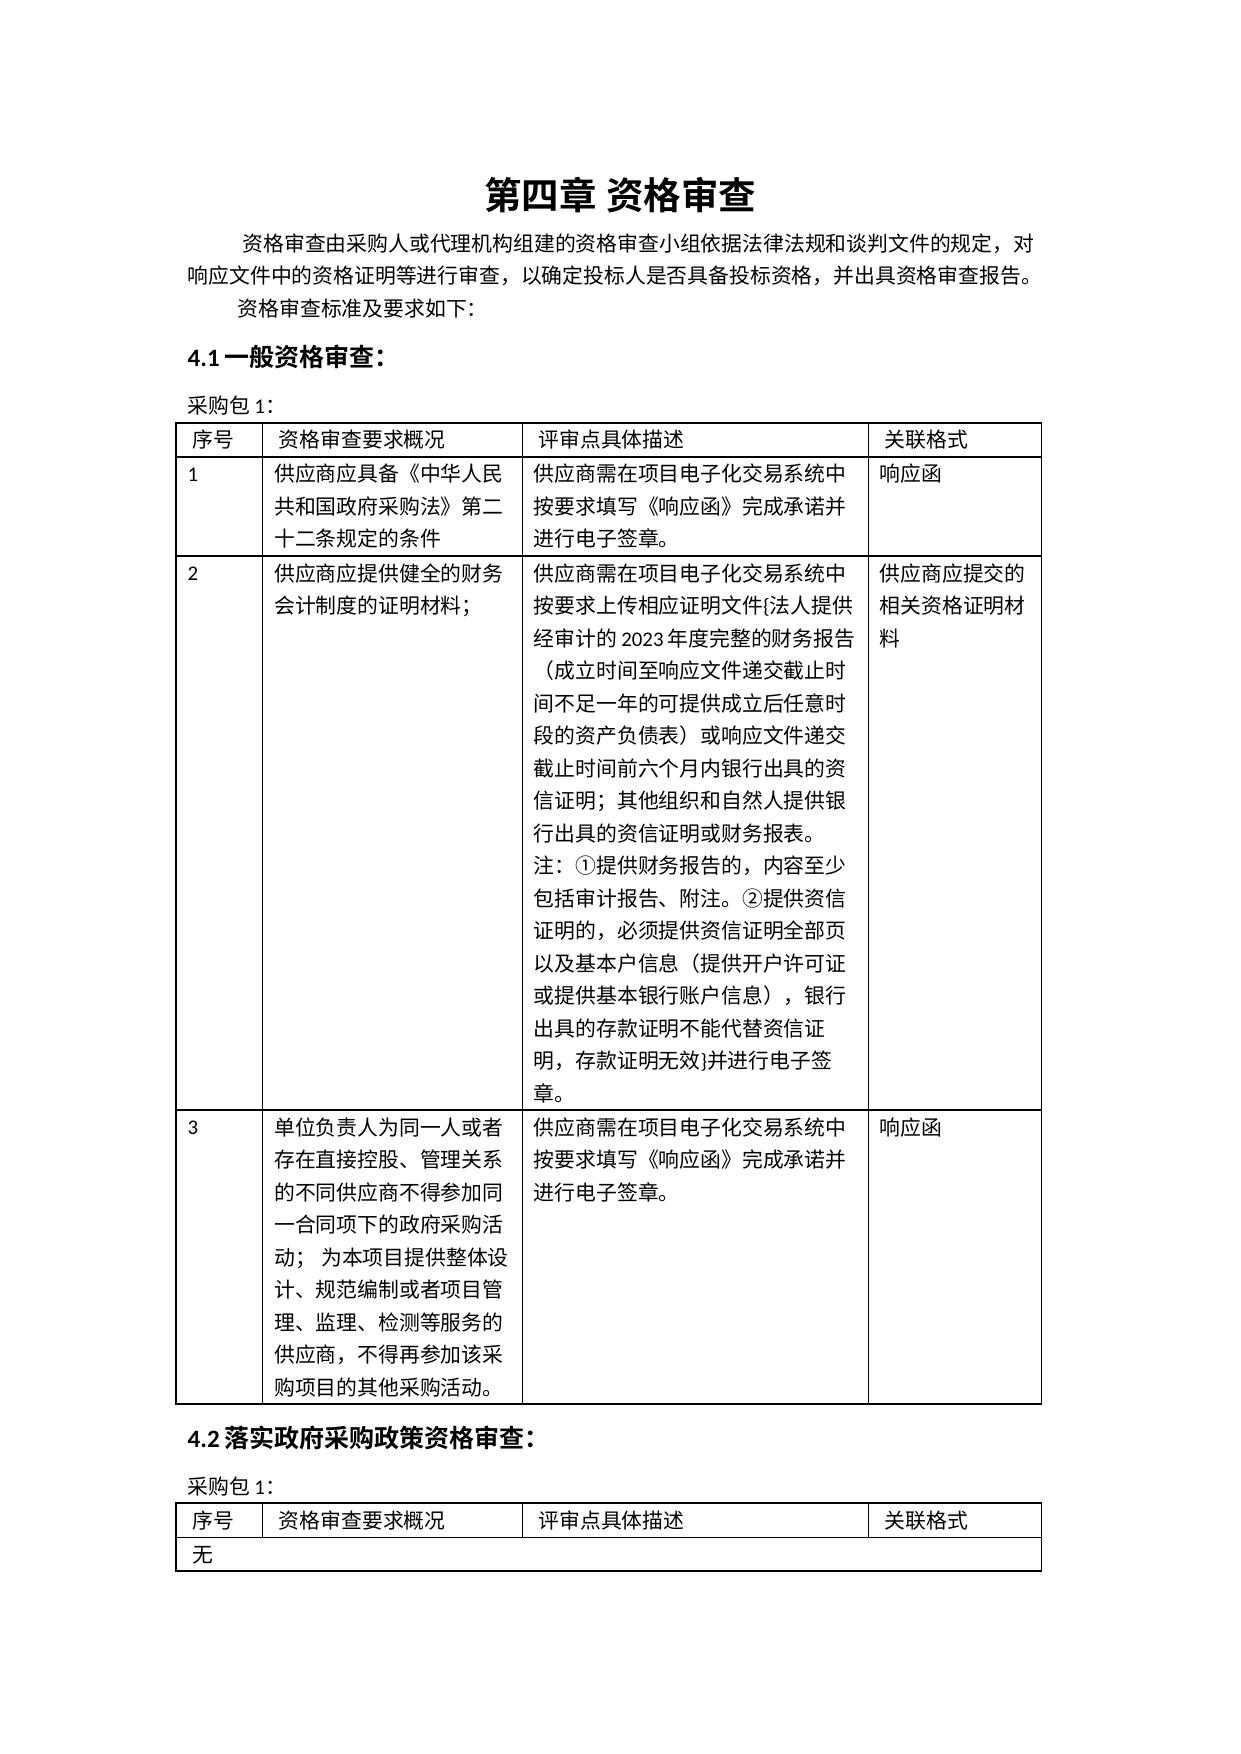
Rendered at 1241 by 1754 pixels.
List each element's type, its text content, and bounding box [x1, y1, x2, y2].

table_cell 供应商需在项目电子化交易系统中按要求填写《响应函》完成承诺并进行电子签章。 [523, 458, 868, 555]
table_header 关联格式 [869, 424, 1041, 456]
table_cell 2 [177, 557, 262, 1109]
table_cell 无 [177, 1538, 1041, 1570]
text 采购包1： [187, 389, 1053, 422]
text 资格审查由采购人或代理机构组建的资格审查小组依据法律法规和谈判文件的规定，对响应文件中的资格证明等进行审查，以确定投标人是否具备投标资格，并出具资格审查报告。 [187, 227, 1053, 292]
table_cell 供应商需在项目电子化交易系统中按要求上传相应证明文件{法人提供经审计的2023年度完整的财务报告（成立时间至响应文件递交截止时间不足一年的可提供成立后任意时段的资产负债表）或响应文件递交截止时间前六个月内银行出具的资信证明；其他组织和自然人提供银行出具的资信证明或财务报表。注：①提供财务报告的，内容至少包括审计报告、附注。②提供资信证明的，必须提供资信证明全部页以及基本户信息（提供开户许可证或提供基本银行账户信息），银行出具的存款证明不能代替资信证明，存款证明无效}并进行电子签章。 [523, 557, 868, 1109]
table_cell 供应商应提供健全的财务会计制度的证明材料； [263, 557, 522, 1109]
table_cell 响应函 [869, 1111, 1041, 1403]
table_cell 供应商需在项目电子化交易系统中按要求填写《响应函》完成承诺并进行电子签章。 [523, 1111, 868, 1403]
table_cell 供应商应提交的相关资格证明材料 [869, 557, 1041, 1109]
table_header 资格审查要求概况 [263, 424, 522, 456]
table_cell 3 [177, 1111, 262, 1403]
table_cell 1 [177, 458, 262, 555]
table_cell 单位负责人为同一人或者存在直接控股、管理关系的不同供应商不得参加同一合同项下的政府采购活动； 为本项目提供整体设计、规范编制或者项目管理、监理、检测等服务的供应商，不得再参加该采购项目的其他采购活动。 [263, 1111, 522, 1403]
table_header 评审点具体描述 [523, 424, 868, 456]
text 4.1一般资格审查： [187, 324, 1053, 389]
text 第四章 资格审查 [187, 162, 1053, 227]
table_cell 供应商应具备《中华人民共和国政府采购法》第二十二条规定的条件 [263, 458, 522, 555]
table_header 序号 [177, 424, 262, 456]
text 4.2落实政府采购政策资格审查： [187, 1405, 1053, 1470]
table_header 评审点具体描述 [523, 1504, 868, 1536]
table_cell 响应函 [869, 458, 1041, 555]
table_header 关联格式 [869, 1504, 1041, 1536]
text 采购包1： [187, 1470, 1053, 1502]
text 资格审查标准及要求如下： [187, 292, 1053, 324]
table_header 资格审查要求概况 [263, 1504, 522, 1536]
table_header 序号 [177, 1504, 262, 1536]
